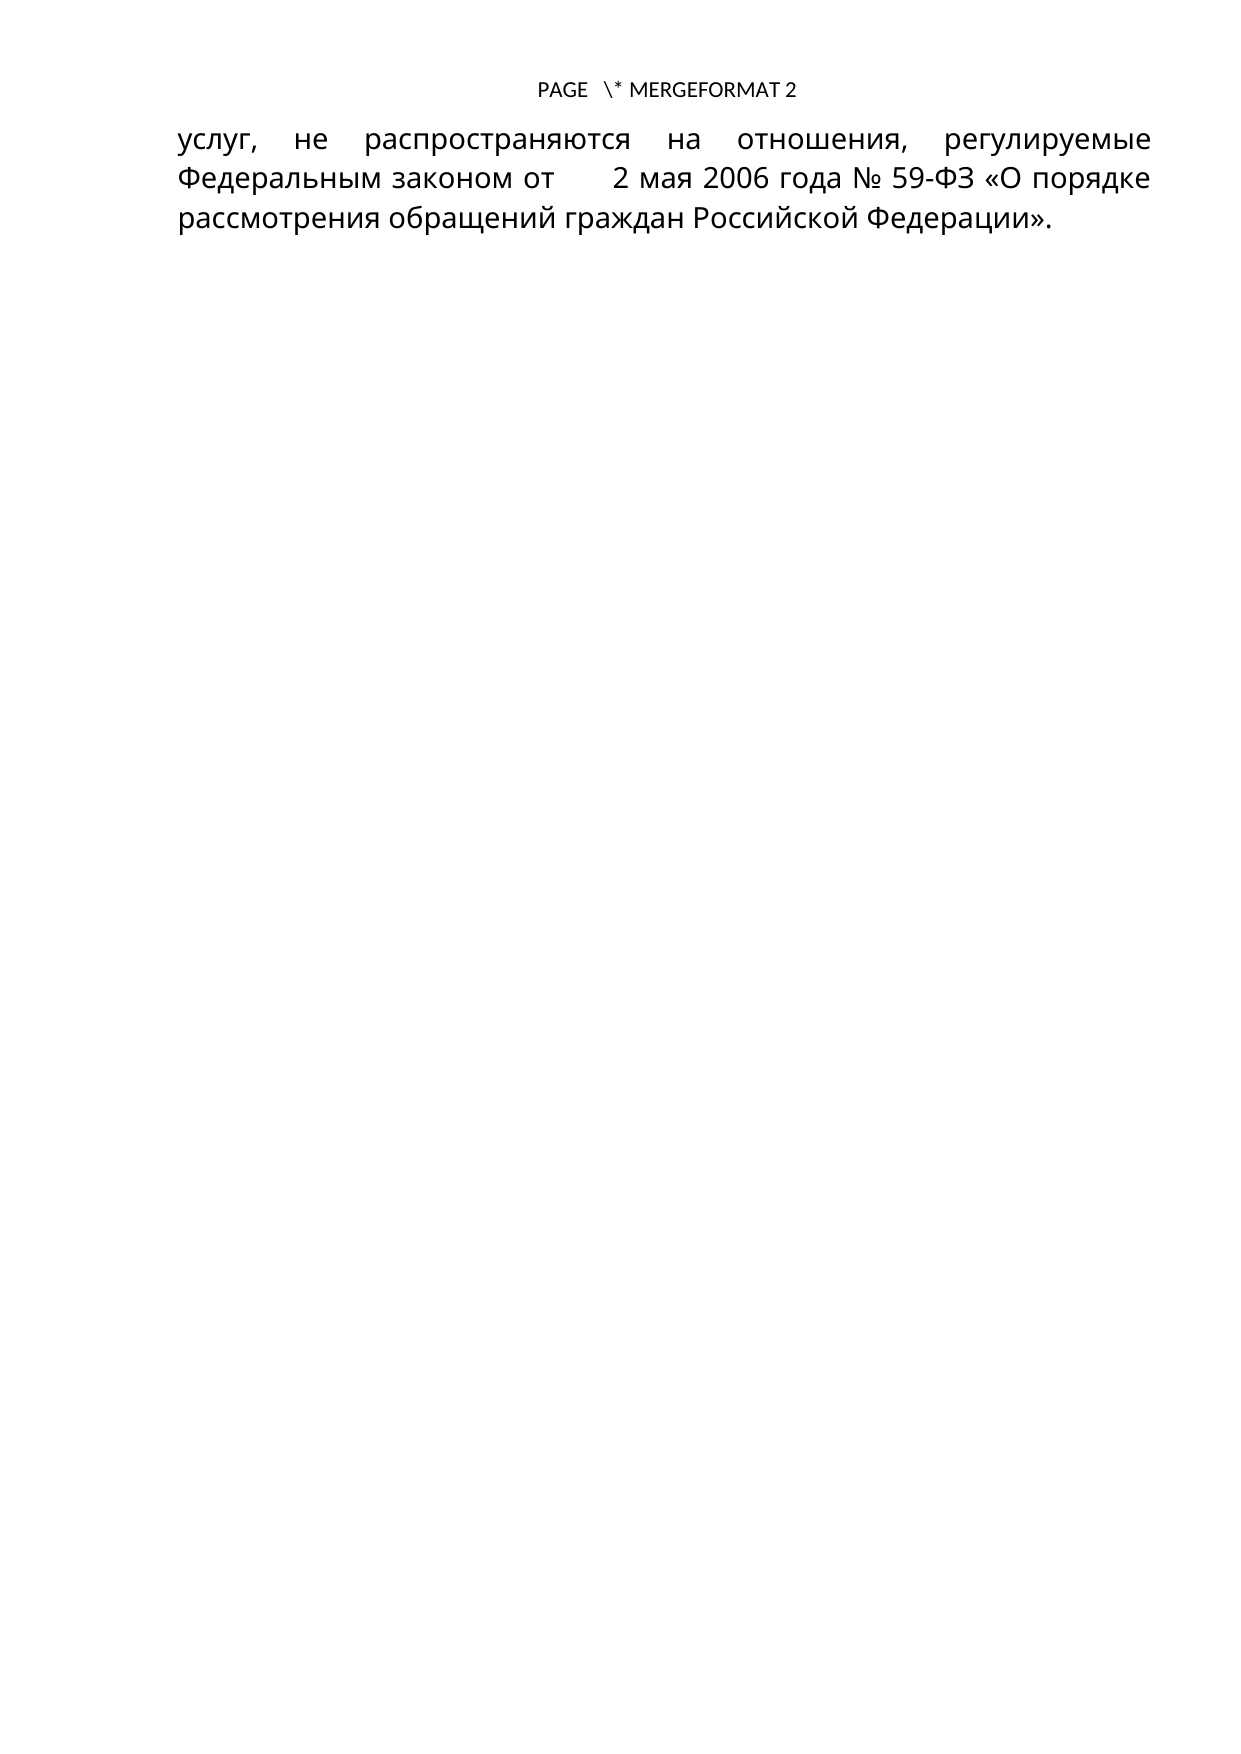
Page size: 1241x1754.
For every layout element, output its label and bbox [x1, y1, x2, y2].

text [177, 118, 1152, 237]
